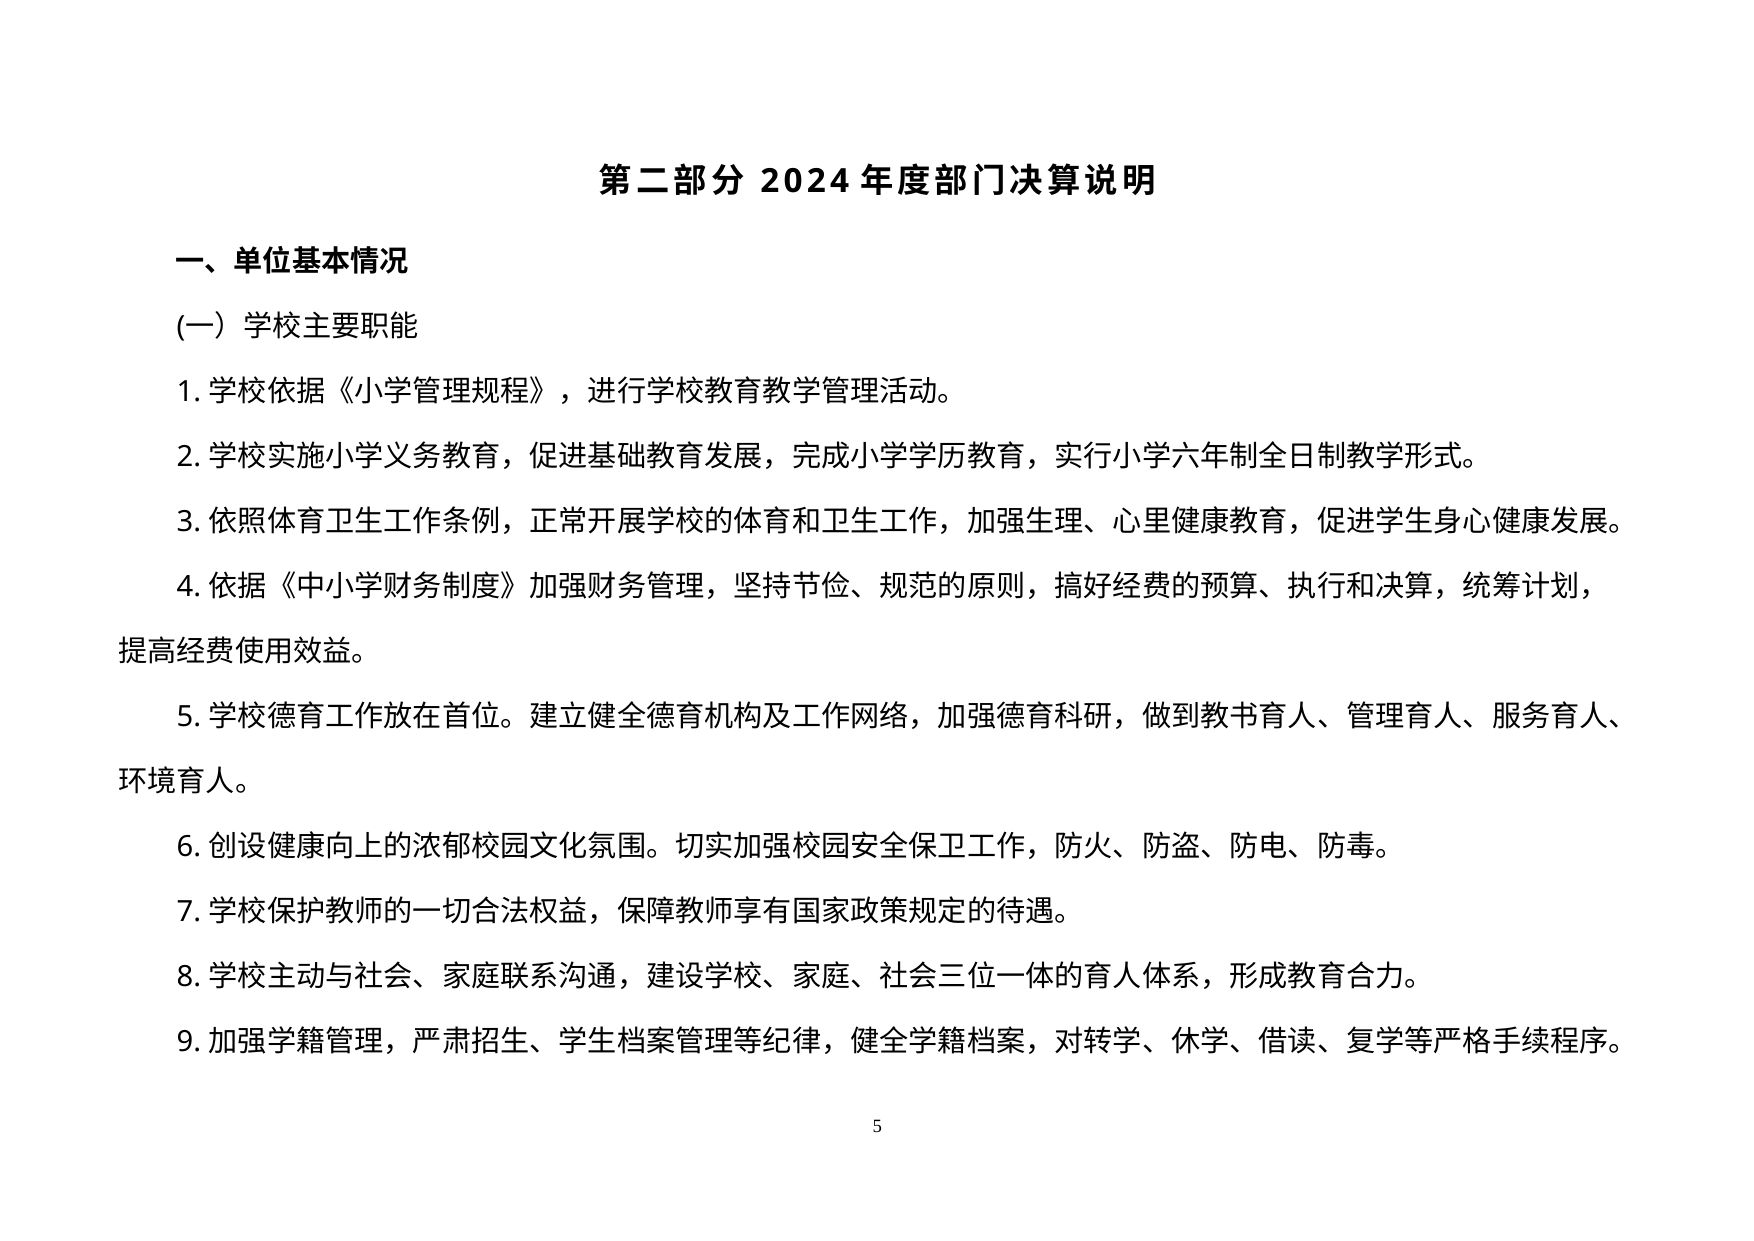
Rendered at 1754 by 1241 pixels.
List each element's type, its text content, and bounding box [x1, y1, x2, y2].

text 2. 学校实施小学义务教育，促进基础教育发展，完成小学学历教育，实行小学六年制全日制教学形式。 [118, 422, 1636, 487]
text 一、单位基本情况 [118, 227, 1636, 292]
text 6. 创设健康向上的浓郁校园文化氛围。切实加强校园安全保卫工作，防火、防盗、防电、防毒。 [118, 812, 1636, 877]
text 第二部分 2024年度部门决算说明 [118, 145, 1636, 210]
text (一）学校主要职能 [118, 292, 1636, 357]
text 8. 学校主动与社会、家庭联系沟通，建设学校、家庭、社会三位一体的育人体系，形成教育合力。 [118, 942, 1636, 1007]
text 3. 依照体育卫生工作条例，正常开展学校的体育和卫生工作，加强生理、心里健康教育，促进学生身心健康发展。 [118, 487, 1636, 552]
text 4. 依据《中小学财务制度》加强财务管理，坚持节俭、规范的原则，搞好经费的预算、执行和决算，统筹计划，提高经费使用效益。 [118, 552, 1636, 682]
text 9. 加强学籍管理，严肃招生、学生档案管理等纪律，健全学籍档案，对转学、休学、借读、复学等严格手续程序。 [118, 1007, 1636, 1072]
text 5. 学校德育工作放在首位。建立健全德育机构及工作网络，加强德育科研，做到教书育人、管理育人、服务育人、环境育人。 [118, 682, 1636, 812]
text 7. 学校保护教师的一切合法权益，保障教师享有国家政策规定的待遇。 [118, 877, 1636, 942]
text 1. 学校依据《小学管理规程》，进行学校教育教学管理活动。 [118, 357, 1636, 422]
